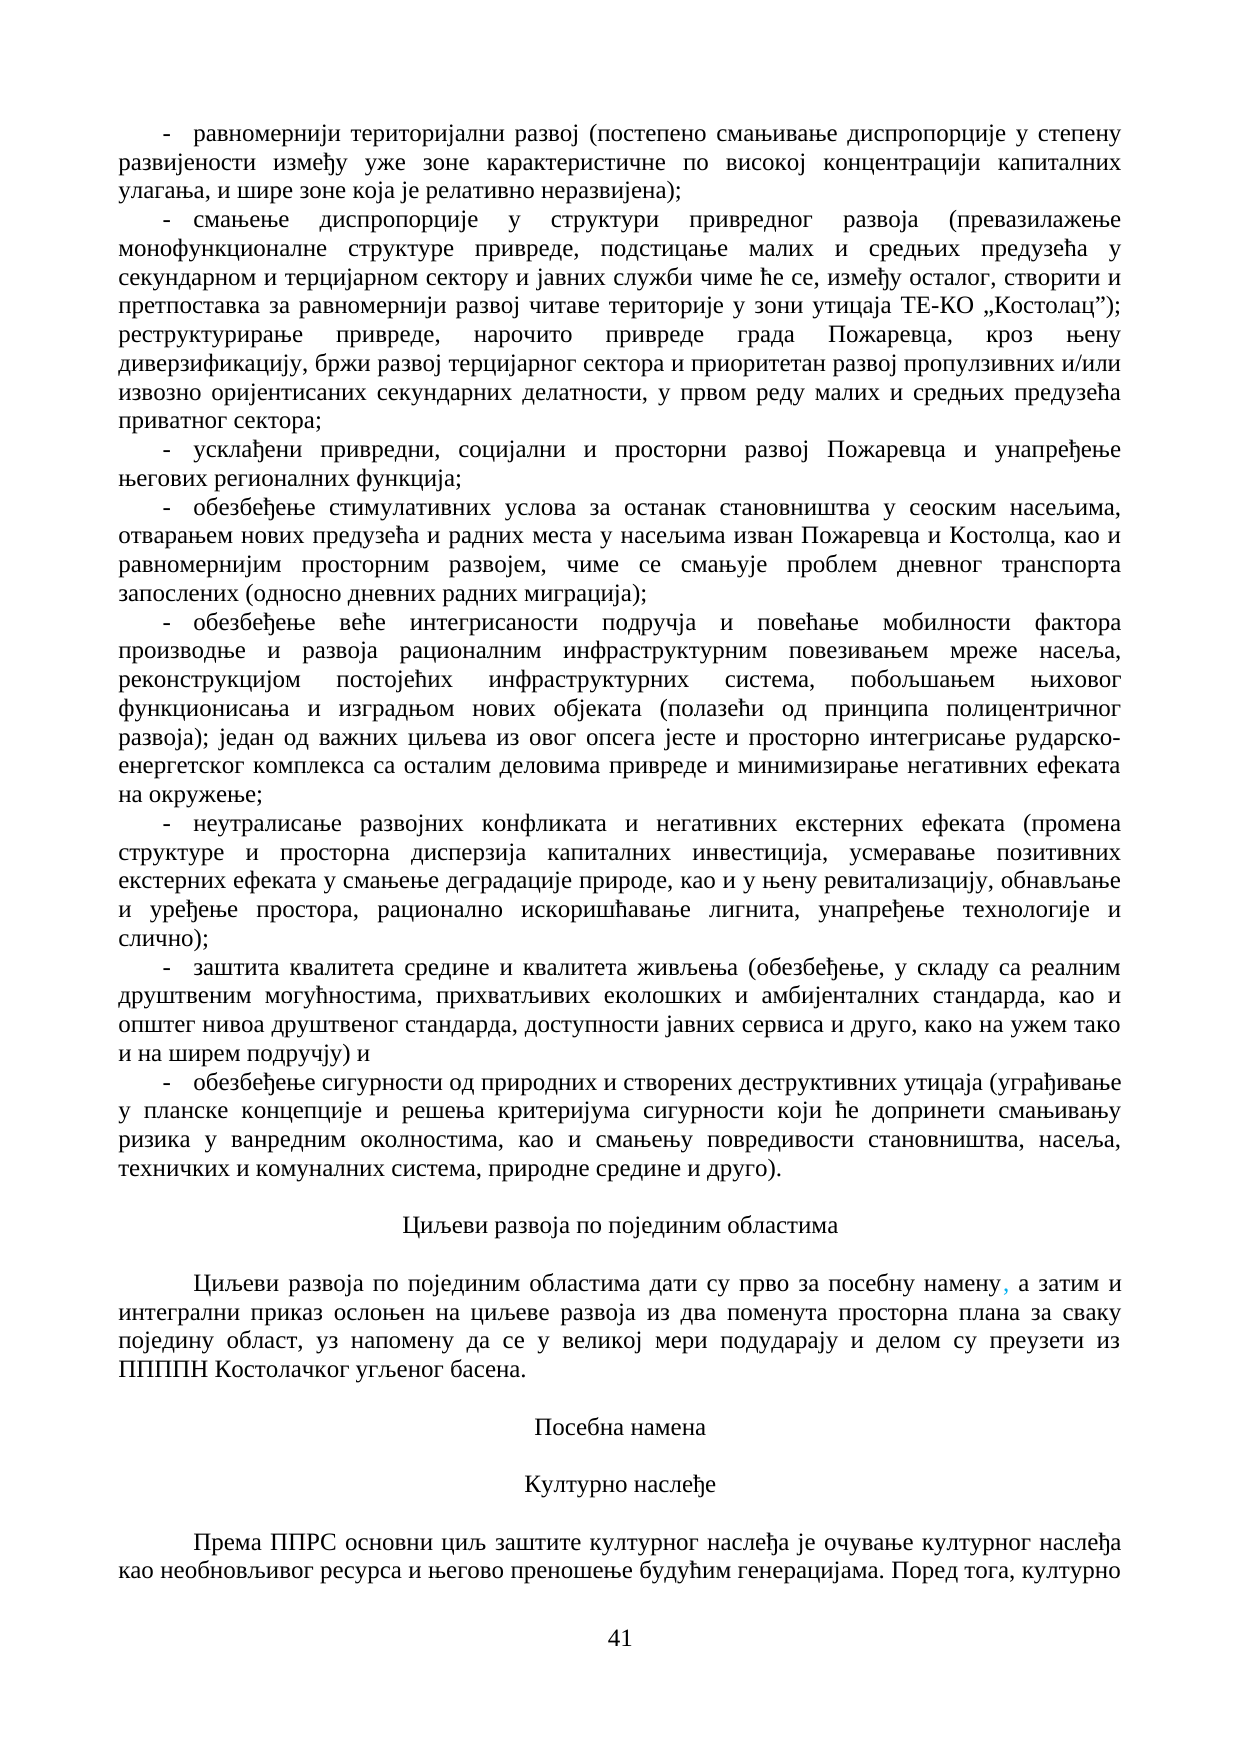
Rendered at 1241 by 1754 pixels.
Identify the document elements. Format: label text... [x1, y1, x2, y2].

list обезбеђење веће интегрисаности подручја и повећање мобилности фактора производње и развоја рационалним инфраструктурним повезивањем мреже насеља, реконструкцијом постојећих инфраструктурних система, побољшањем њиховог функционисања и изградњом нових објеката (полазећи од принципа полицентричног развоја); један од важних циљева из овог опсега јесте и просторно интегрисање рударско-енергетског комплекса са осталим деловима привреде и минимизирање негативних ефеката на окружење; [118, 607, 1122, 808]
list обезбеђење сигурности од природних и створених деструктивних утицаја (уграђивање у планске концепције и решења критеријума сигурности који ће допринети смањивању ризика у ванредним околностима, као и смањењу повредивости становништва, насеља, техничких и комуналних система, природне средине и друго). [118, 1067, 1122, 1182]
text Циљеви развоја по појединим областима дати су прво за посебну намену, а затим и интегрални приказ ослоњен на циљеве развоја из два поменута просторна плана за сваку поједину област, уз напомену да се у великој мери подударају и делом су преузети из ППППН Костолачког угљеног басена. [118, 1268, 1122, 1383]
list обезбеђење стимулативних услова за останак становништва у сеоским насељима, отварањем нових предузећа и радних места у насељима изван Пожаревца и Костолца, као и равномернијим просторним развојем, чиме се смањује проблем дневног транспорта запослених (односно дневних радних миграција); [118, 492, 1122, 607]
list усклађени привредни, социјални и просторни развој Пожаревца и унапређење његових регионалних функција; [118, 434, 1122, 492]
list заштита квалитета средине и квалитета живљења (обезбеђење, у складу са реалним друштвеним могућностима, прихватљивих еколошких и амбијенталних стандарда, као и општег нивоа друштвеног стандарда, доступности јавних сервиса и друго, како на ужем тако и на ширем подручју) и [118, 952, 1122, 1067]
text Посебна намена [118, 1412, 1122, 1441]
list смањење диспропорције у структури привредног развоја (превазилажење монофункционалне структуре привреде, подстицање малих и средњих предузећа у секундарном и терцијарном сектору и јавних служби чиме ће се, између осталог, створити и претпоставка за равномернији развој читаве територије у зони утицаја ТЕ-КО „Костолац”); реструктурирање привреде, нарочито привреде града Пожаревца, кроз њену диверзификацију, бржи развој терцијарног сектора и приоритетан развој пропулзивних и/или извозно оријентисаних секундарних делатности, у првом реду малих и средњих предузећа приватног сектора; [118, 204, 1122, 434]
list равномернији територијални развој (постепено смањивање диспропорције у степену развијености између уже зоне карактеристичне по високој концентрацији капиталних улагања, и шире зоне која је релативно неразвијена); [118, 118, 1122, 204]
text Културно наслеђе [118, 1469, 1122, 1498]
text Циљеви развоја по појединим областима [118, 1211, 1122, 1239]
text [118, 1527, 1122, 1584]
list неутралисање развојних конфликата и негативних екстерних ефеката (промена структуре и просторна дисперзија капиталних инвестиција, усмеравање позитивних екстерних ефеката у смањење деградације природе, као и у њену ревитализацију, обнављање и уређење простора, рационално искоришћавање лигнита, унапређење технологије и слично); [118, 808, 1122, 952]
